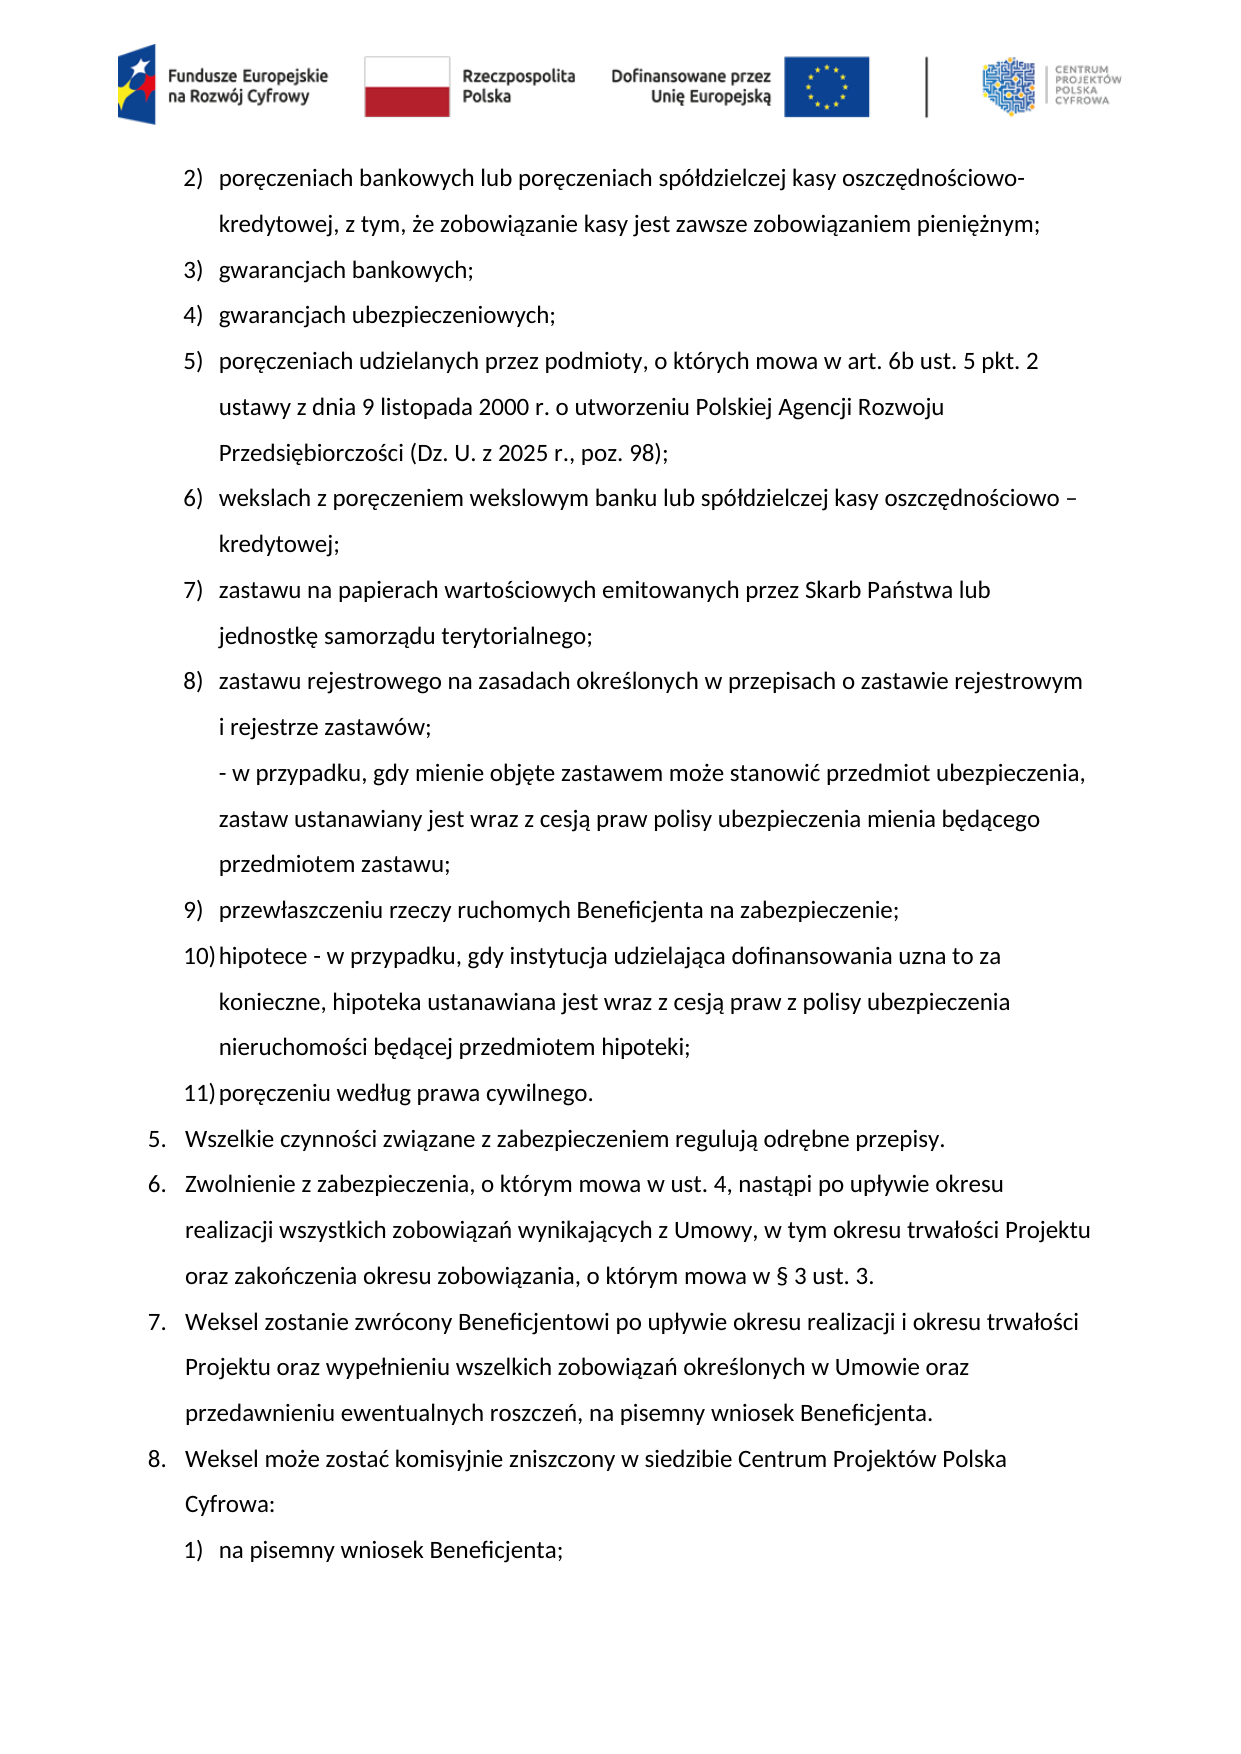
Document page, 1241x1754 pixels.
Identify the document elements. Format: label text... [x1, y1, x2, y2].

text 3) gwarancjach bankowych; [183, 254, 1093, 284]
text 8) zastawu rejestrowego na zasadach określonych w przepisach o zastawie rejestrowym i rejestrze zastawów; - w przypadku, gdy mienie objęte zastawem może stanowić przedmiot ubezpieczenia, zastaw ustanawiany jest wraz z cesją praw polisy ubezpieczenia mienia będącego przedmiotem zastawu; [183, 666, 1093, 879]
text 7) zastawu na papierach wartościowych emitowanych przez Skarb Państwa lub jednostkę samorządu terytorialnego; [183, 574, 1093, 650]
text 11) poręczeniu według prawa cywilnego. [183, 1077, 1093, 1108]
list Weksel może zostać komisyjnie zniszczony w siedzibie Centrum Projektów Polska Cyfrowa: [148, 1443, 1093, 1519]
text 5) poręczeniach udzielanych przez podmioty, o których mowa w art. 6b ust. 5 pkt. 2 ustawy z dnia 9 listopada 2000 r. o utworzeniu Polskiej Agencji Rozwoju Przedsiębiorczości (Dz. U. z 2025 r., poz. 98); [183, 345, 1093, 467]
list Weksel zostanie zwrócony Beneficjentowi po upływie okresu realizacji i okresu trwałości Projektu oraz wypełnieniu wszelkich zobowiązań określonych w Umowie oraz przedawnieniu ewentualnych roszczeń, na pisemny wniosek Beneficjenta. [148, 1306, 1093, 1428]
text 4) gwarancjach ubezpieczeniowych; [183, 300, 1093, 330]
text 9) przewłaszczeniu rzeczy ruchomych Beneficjenta na zabezpieczenie; [183, 894, 1093, 925]
text 6) wekslach z poręczeniem wekslowym banku lub spółdzielczej kasy oszczędnościowo – kredytowej; [183, 483, 1093, 559]
picture [118, 44, 1122, 125]
text 10) hipotece - w przypadku, gdy instytucja udzielająca dofinansowania uzna to za konieczne, hipoteka ustanawiana jest wraz z cesją praw z polisy ubezpieczenia nieruchomości będącej przedmiotem hipoteki; [183, 940, 1093, 1062]
list Wszelkie czynności związane z zabezpieczeniem regulują odrębne przepisy. [148, 1123, 1093, 1153]
list na pisemny wniosek Beneficjenta; [183, 1534, 1093, 1565]
text 2) poręczeniach bankowych lub poręczeniach spółdzielczej kasy oszczędnościowo-kredytowej, z tym, że zobowiązanie kasy jest zawsze zobowiązaniem pieniężnym; [183, 162, 1093, 239]
list Zwolnienie z zabezpieczenia, o którym mowa w ust. 4, nastąpi po upływie okresu realizacji wszystkich zobowiązań wynikających z Umowy, w tym okresu trwałości Projektu oraz zakończenia okresu zobowiązania, o którym mowa w § 3 ust. 3. [148, 1168, 1093, 1291]
